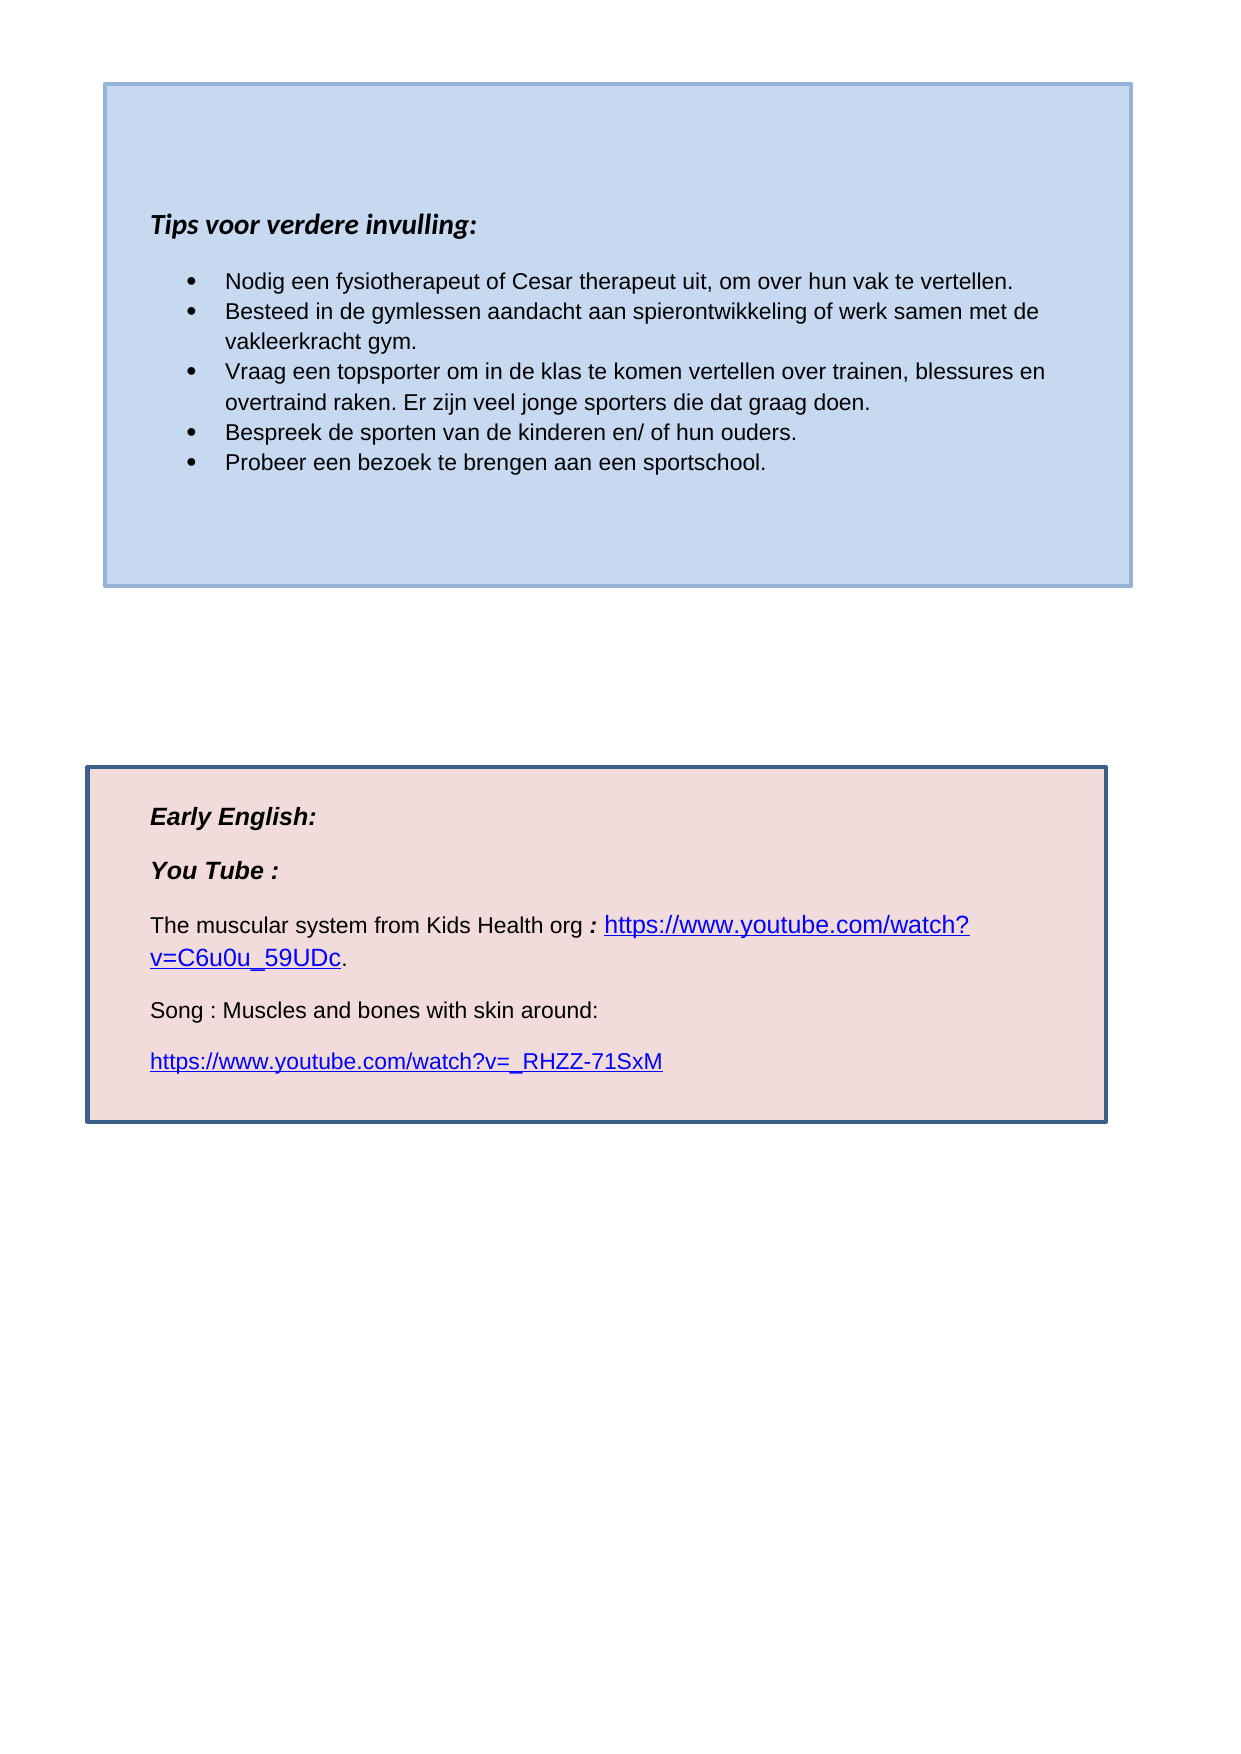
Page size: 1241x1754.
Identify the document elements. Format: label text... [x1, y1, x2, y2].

text Song : Muscles and bones with skin around: [150, 997, 1090, 1023]
text Tips voor verdere invulling: [150, 206, 1090, 241]
list Bespreek de sporten van de kinderen en/ of hun ouders. [187, 419, 1090, 445]
text Early English: [150, 802, 1090, 831]
text The muscular system from Kids Health org : https://www.youtube.com/watch?v=C6u0u_59UDc. [150, 910, 1090, 972]
text You Tube : [150, 856, 1090, 885]
list Probeer een bezoek te brengen aan een sportschool. [187, 449, 1090, 475]
list Nodig een fysiotherapeut of Cesar therapeut uit, om over hun vak te vertellen. [187, 268, 1090, 294]
list Vraag een topsporter om in de klas te komen vertellen over trainen, blessures en overtraind raken. Er zijn veel jonge sporters die dat graag doen. [187, 358, 1090, 415]
text https://www.youtube.com/watch?v=_RHZZ-71SxM [150, 1048, 1090, 1074]
list Besteed in de gymlessen aandacht aan spierontwikkeling of werk samen met de vakleerkracht gym. [187, 298, 1090, 354]
